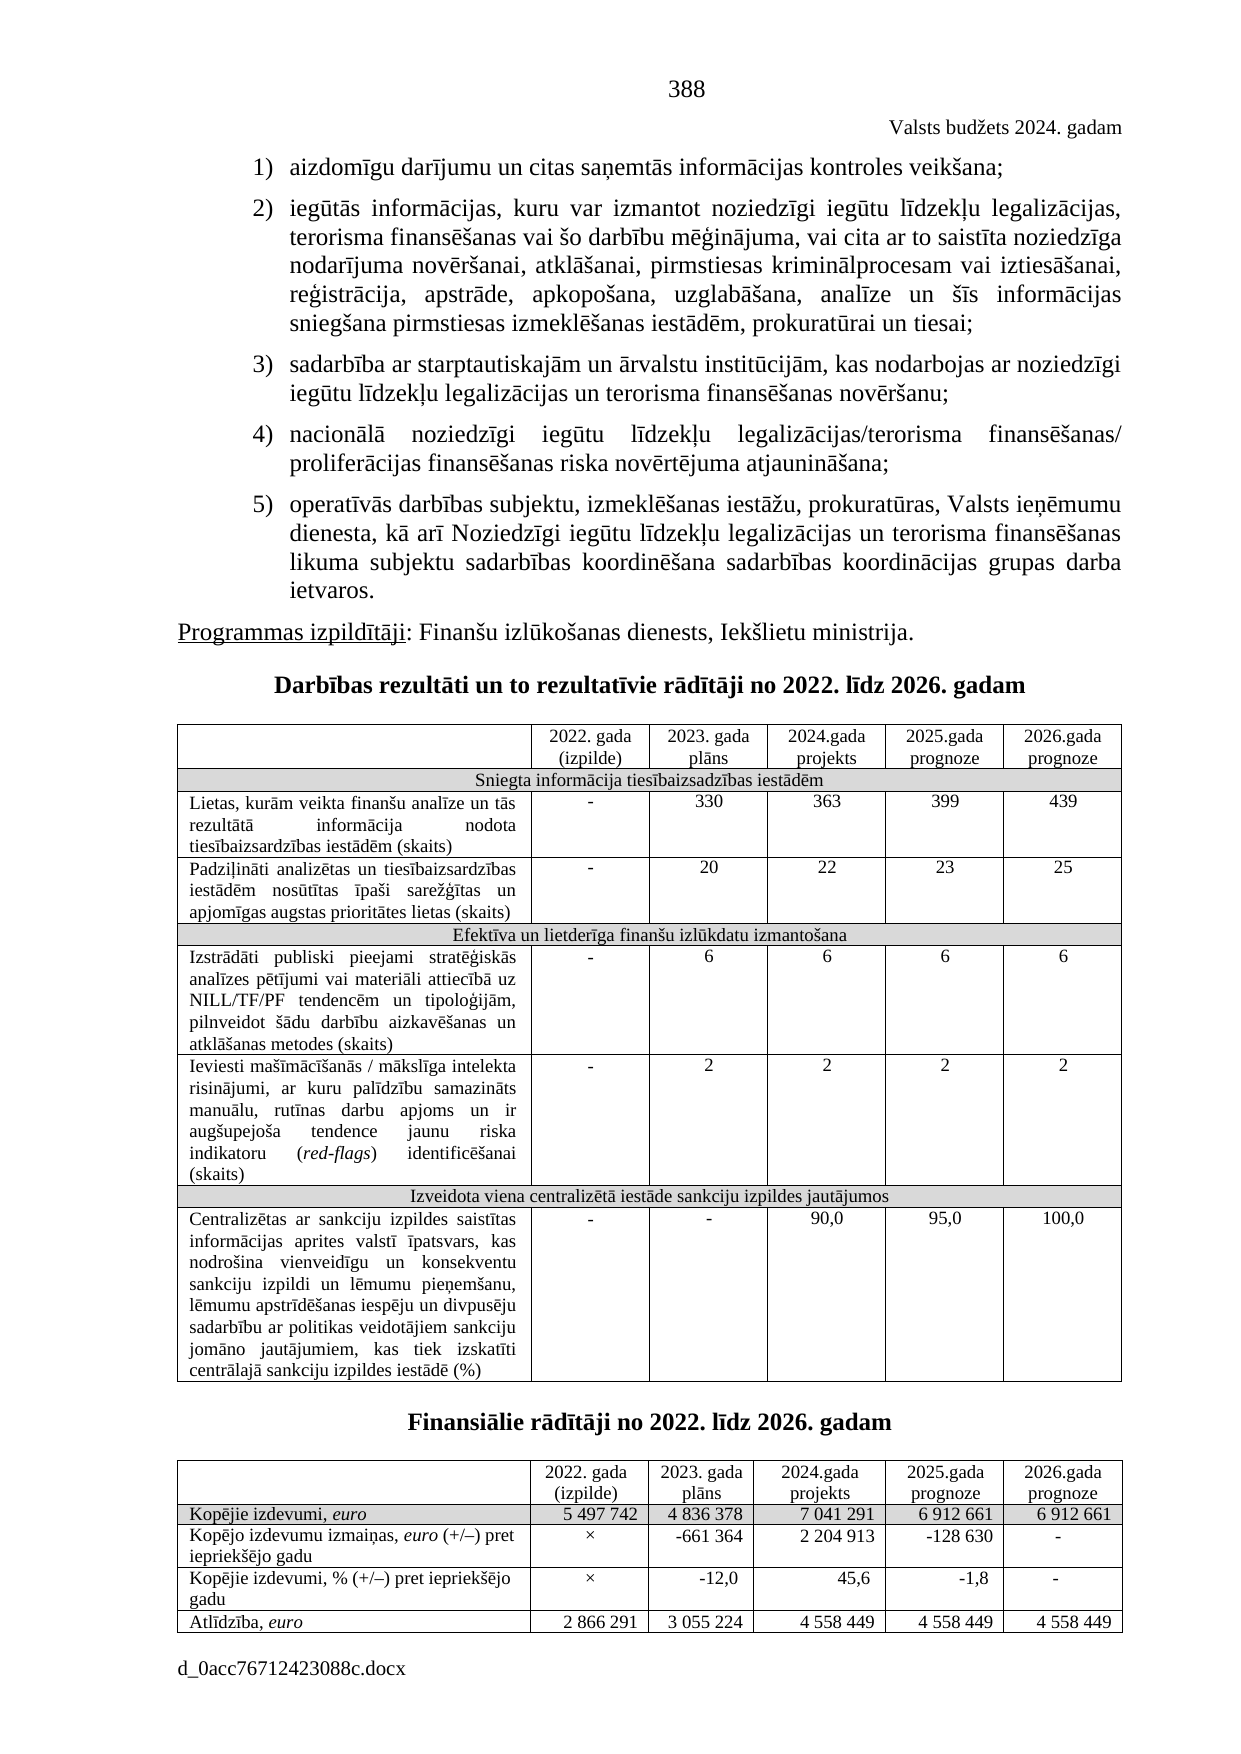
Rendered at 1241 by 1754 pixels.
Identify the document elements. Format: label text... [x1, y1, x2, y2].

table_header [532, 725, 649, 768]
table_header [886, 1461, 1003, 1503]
list iegūtās informācijas, kuru var izmantot noziedzīgi iegūtu līdzekļu legalizācijas, terorisma finansēšanas vai šo darbību mēģinājuma, vai cita ar to saistīta noziedzīga nodarījuma novēršanai, atklāšanai, pirmstiesas kriminālprocesam vai iztiesāšanai, reģistrācija, apstrāde, apkopošana, uzglabāšana, analīze un šīs informācijas sniegšana pirmstiesas izmeklēšanas iestādēm, prokuratūrai un tiesai; [252, 193, 1122, 337]
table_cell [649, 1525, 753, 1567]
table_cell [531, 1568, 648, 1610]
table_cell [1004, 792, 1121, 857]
list operatīvās darbības subjektu, izmeklēšanas iestāžu, prokuratūras, Valsts ieņēmumu dienesta, kā arī Noziedzīgi iegūtu līdzekļu legalizācijas un terorisma finansēšanas likuma subjektu sadarbības koordinēšana sadarbības koordinācijas grupas darba ietvaros. [252, 489, 1122, 604]
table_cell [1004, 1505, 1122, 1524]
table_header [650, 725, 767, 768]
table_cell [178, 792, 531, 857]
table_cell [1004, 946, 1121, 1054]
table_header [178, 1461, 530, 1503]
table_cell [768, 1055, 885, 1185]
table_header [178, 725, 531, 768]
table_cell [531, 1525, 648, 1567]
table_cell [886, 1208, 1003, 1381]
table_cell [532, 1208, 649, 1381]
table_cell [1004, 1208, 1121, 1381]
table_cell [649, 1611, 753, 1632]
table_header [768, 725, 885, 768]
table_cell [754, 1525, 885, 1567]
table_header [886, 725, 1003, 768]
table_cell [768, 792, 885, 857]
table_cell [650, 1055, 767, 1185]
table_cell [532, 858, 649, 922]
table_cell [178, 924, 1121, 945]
list aizdomīgu darījumu un citas saņemtās informācijas kontroles veikšana; [252, 152, 1122, 180]
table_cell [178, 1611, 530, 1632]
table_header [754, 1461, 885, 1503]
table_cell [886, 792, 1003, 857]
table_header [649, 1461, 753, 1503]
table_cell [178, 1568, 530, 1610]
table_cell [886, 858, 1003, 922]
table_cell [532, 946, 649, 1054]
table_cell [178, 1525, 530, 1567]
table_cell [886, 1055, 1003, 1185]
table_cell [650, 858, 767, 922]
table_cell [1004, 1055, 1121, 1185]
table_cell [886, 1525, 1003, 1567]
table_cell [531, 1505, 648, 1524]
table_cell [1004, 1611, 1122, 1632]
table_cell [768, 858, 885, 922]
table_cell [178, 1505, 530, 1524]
text Finansiālie rādītāji no 2022. līdz 2026. gadam [177, 1407, 1122, 1435]
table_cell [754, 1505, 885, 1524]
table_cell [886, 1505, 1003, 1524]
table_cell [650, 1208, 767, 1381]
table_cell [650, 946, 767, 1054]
text Darbības rezultāti un to rezultatīvie rādītāji no 2022. līdz 2026. gadam [177, 670, 1122, 699]
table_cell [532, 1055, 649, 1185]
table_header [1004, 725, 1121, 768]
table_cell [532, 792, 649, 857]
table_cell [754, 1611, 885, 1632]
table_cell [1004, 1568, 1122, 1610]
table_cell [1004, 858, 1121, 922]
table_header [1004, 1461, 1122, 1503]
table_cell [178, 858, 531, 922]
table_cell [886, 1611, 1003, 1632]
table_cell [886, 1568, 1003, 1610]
list nacionālā noziedzīgi iegūtu līdzekļu legalizācijas/terorisma finansēšanas/ proliferācijas finansēšanas riska novērtējuma atjaunināšana; [252, 419, 1122, 477]
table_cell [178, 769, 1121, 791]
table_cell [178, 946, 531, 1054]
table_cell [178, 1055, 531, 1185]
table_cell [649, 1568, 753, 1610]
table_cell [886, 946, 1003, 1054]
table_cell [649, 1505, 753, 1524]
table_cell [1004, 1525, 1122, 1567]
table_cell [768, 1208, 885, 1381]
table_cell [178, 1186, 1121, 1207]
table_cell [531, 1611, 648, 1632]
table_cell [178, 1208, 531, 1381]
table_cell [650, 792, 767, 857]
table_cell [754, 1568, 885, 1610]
list sadarbība ar starptautiskajām un ārvalstu institūcijām, kas nodarbojas ar noziedzīgi iegūtu līdzekļu legalizācijas un terorisma finansēšanas novēršanu; [252, 349, 1122, 407]
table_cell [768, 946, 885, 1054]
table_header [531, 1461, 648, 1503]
text Programmas izpildītāji: Finanšu izlūkošanas dienests, Iekšlietu ministrija. [177, 617, 1122, 645]
